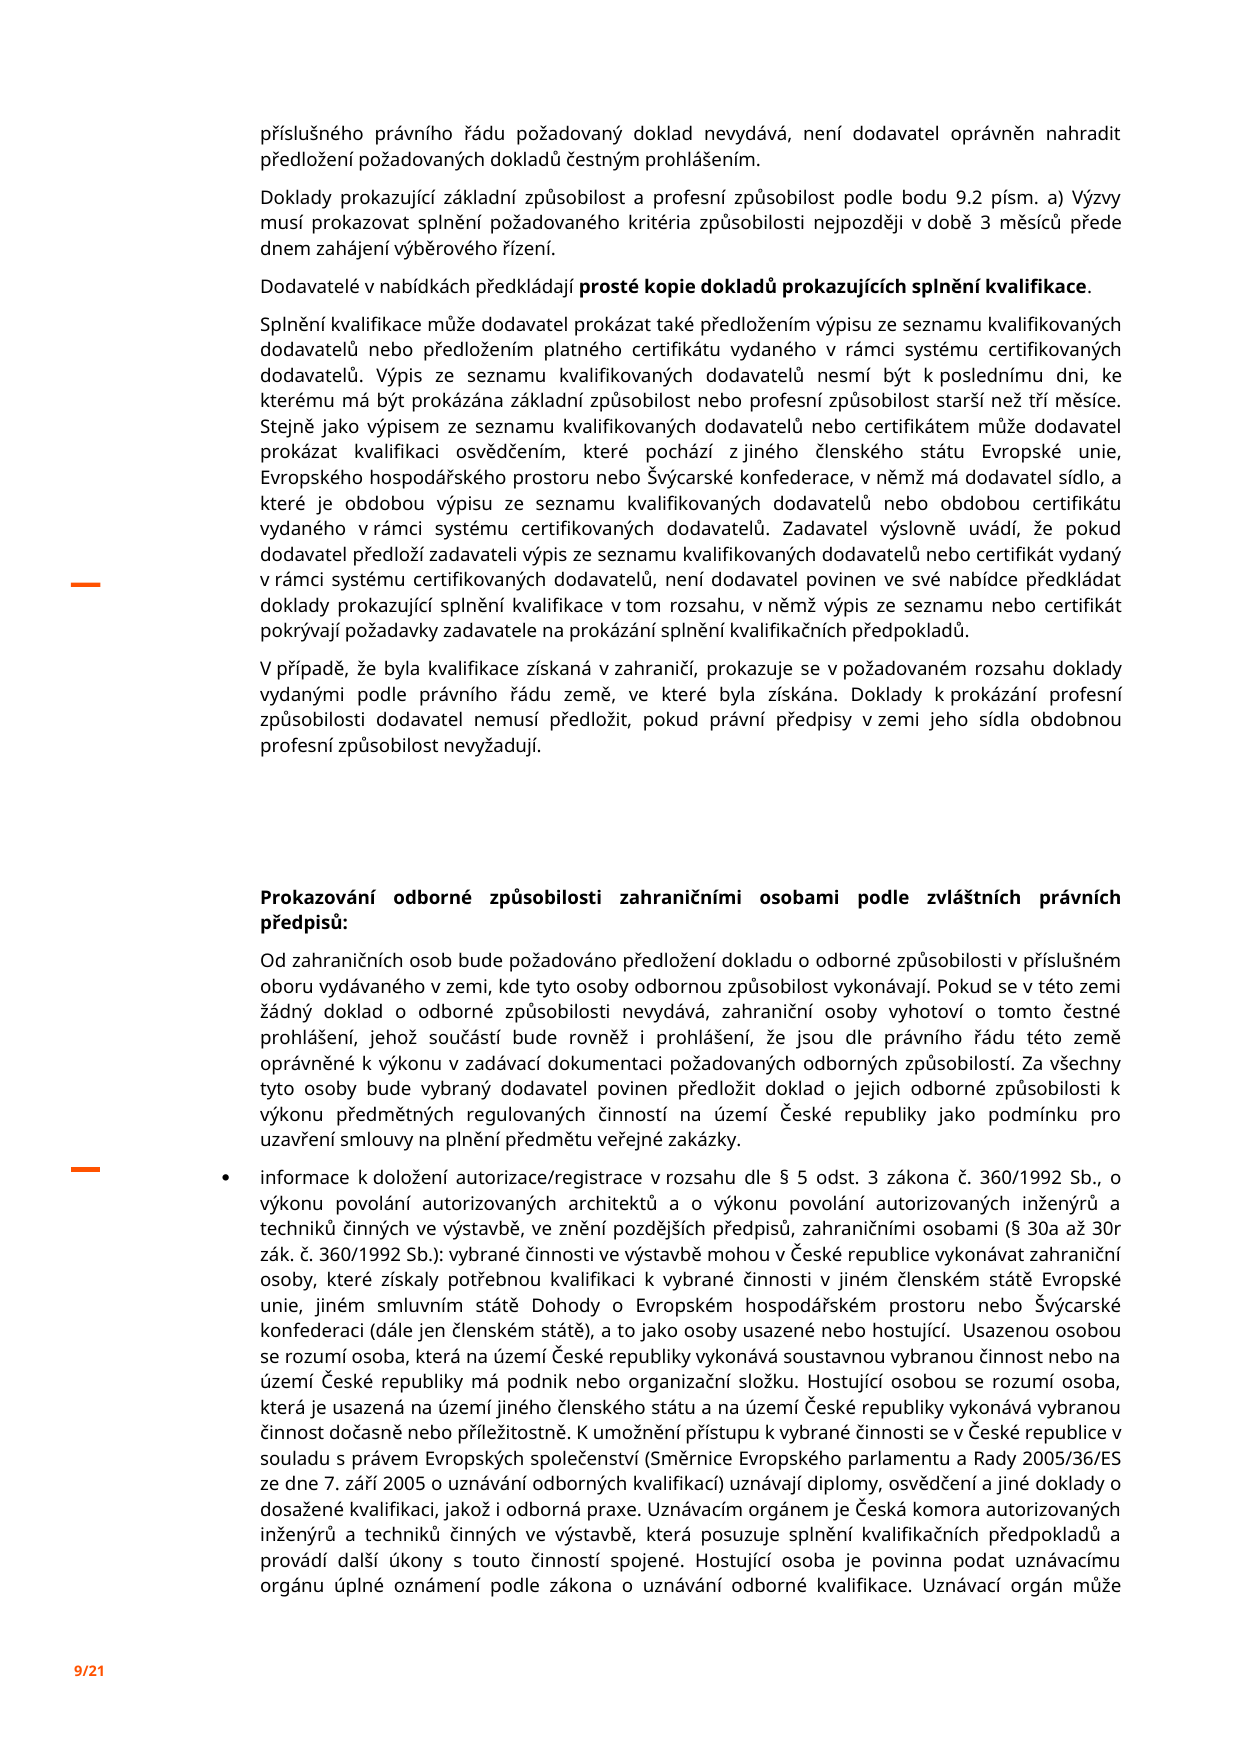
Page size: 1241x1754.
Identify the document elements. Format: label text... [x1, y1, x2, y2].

text Splnění kvalifikace může dodavatel prokázat také předložením výpisu ze seznamu kvalifikovaných dodavatelů nebo předložením platného certifikátu vydaného v rámci systému certifikovaných dodavatelů. Výpis ze seznamu kvalifikovaných dodavatelů nesmí být k poslednímu dni, ke kterému má být prokázána základní způsobilost nebo profesní způsobilost starší než tří měsíce. Stejně jako výpisem ze seznamu kvalifikovaných dodavatelů nebo certifikátem může dodavatel prokázat kvalifikaci osvědčením, které pochází z jiného členského státu Evropské unie, Evropského hospodářského prostoru nebo Švýcarské konfederace, v němž má dodavatel sídlo, a které je obdobou výpisu ze seznamu kvalifikovaných dodavatelů nebo obdobou certifikátu vydaného v rámci systému certifikovaných dodavatelů. Zadavatel výslovně uvádí, že pokud dodavatel předloží zadavateli výpis ze seznamu kvalifikovaných dodavatelů nebo certifikát vydaný v rámci systému certifikovaných dodavatelů, není dodavatel povinen ve své nabídce předkládat doklady prokazující splnění kvalifikace v tom rozsahu, v němž výpis ze seznamu nebo certifikát pokrývají požadavky zadavatele na prokázání splnění kvalifikačních předpokladů. [260, 311, 1122, 643]
text Prokazování odborné způsobilosti zahraničními osobami podle zvláštních právních předpisů: [260, 884, 1122, 935]
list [222, 1164, 1122, 1598]
text Dodavatelé v nabídkách předkládají prosté kopie dokladů prokazujících splnění kvalifikace. [260, 273, 1122, 299]
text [260, 121, 1122, 172]
text V případě, že byla kvalifikace získaná v zahraničí, prokazuje se v požadovaném rozsahu doklady vydanými podle právního řádu země, ve které byla získána. Doklady k prokázání profesní způsobilosti dodavatel nemusí předložit, pokud právní předpisy v zemi jeho sídla obdobnou profesní způsobilost nevyžadují. [260, 656, 1122, 758]
text Doklady prokazující základní způsobilost a profesní způsobilost podle bodu 9.2 písm. a) Výzvy musí prokazovat splnění požadovaného kritéria způsobilosti nejpozději v době 3 měsíců přede dnem zahájení výběrového řízení. [260, 184, 1122, 261]
text Od zahraničních osob bude požadováno předložení dokladu o odborné způsobilosti v příslušném oboru vydávaného v zemi, kde tyto osoby odbornou způsobilost vykonávají. Pokud se v této zemi žádný doklad o odborné způsobilosti nevydává, zahraniční osoby vyhotoví o tomto čestné prohlášení, jehož součástí bude rovněž i prohlášení, že jsou dle právního řádu této země oprávněné k výkonu v zadávací dokumentaci požadovaných odborných způsobilostí. Za všechny tyto osoby bude vybraný dodavatel povinen předložit doklad o jejich odborné způsobilosti k výkonu předmětných regulovaných činností na území České republiky jako podmínku pro uzavření smlouvy na plnění předmětu veřejné zakázky. [260, 948, 1122, 1152]
